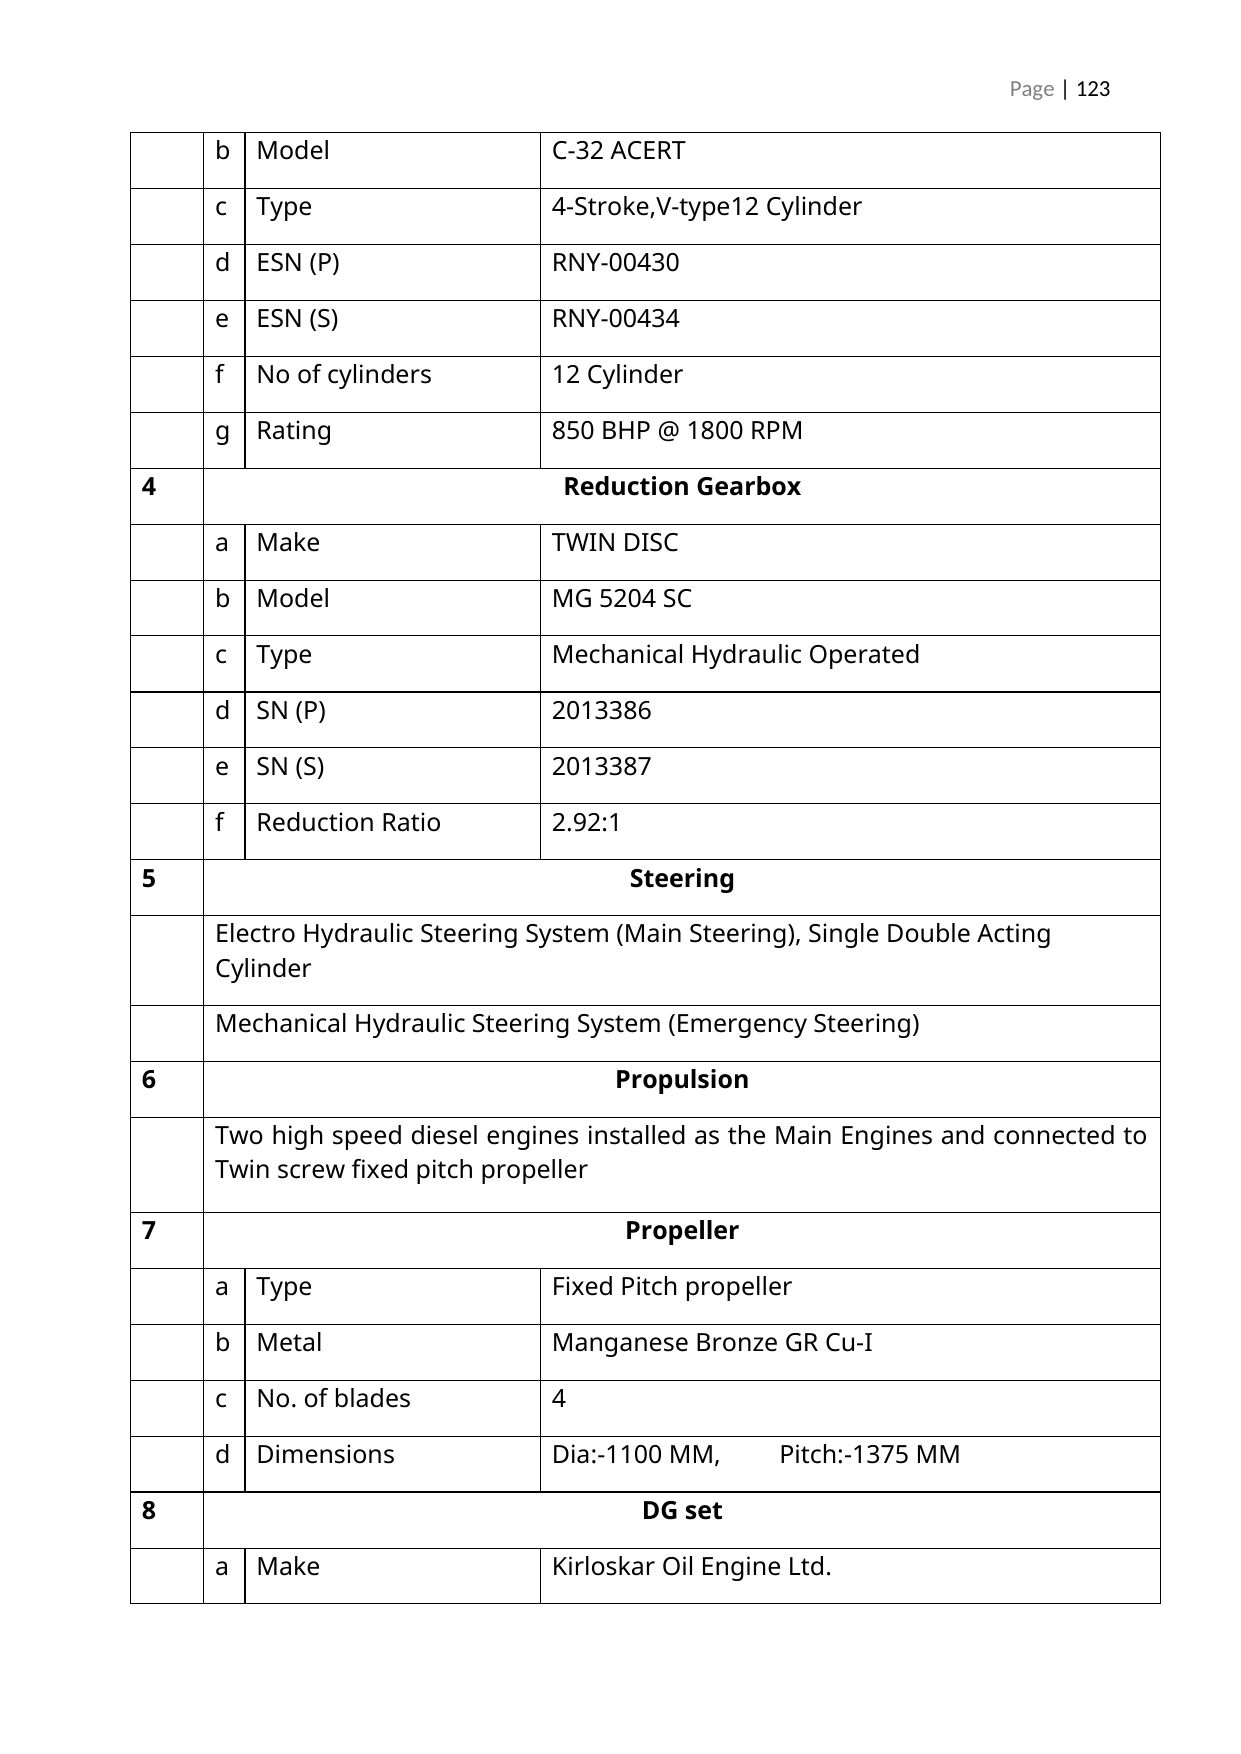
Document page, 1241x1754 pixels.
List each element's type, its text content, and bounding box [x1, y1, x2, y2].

table_cell Propulsion [204, 1062, 1160, 1117]
table_cell SN (S) [246, 748, 540, 803]
table_cell [131, 245, 203, 300]
table_cell [131, 301, 203, 356]
table_cell [131, 693, 203, 747]
table_cell DG set [204, 1493, 1160, 1547]
table_cell e [204, 301, 244, 356]
table_cell Dia:-1100 MM, Pitch:-1375 MM [541, 1437, 1160, 1491]
table_cell RNY-00430 [541, 245, 1160, 300]
table_cell Type [246, 1269, 540, 1324]
table_cell Type [246, 636, 540, 691]
table_cell Fixed Pitch propeller [541, 1269, 1160, 1324]
table_cell Steering [204, 860, 1160, 915]
table_cell 2013386 [541, 693, 1160, 747]
table_cell g [204, 413, 244, 468]
table_cell 12 Cylinder [541, 357, 1160, 412]
table_cell 8 [131, 1493, 203, 1547]
table_cell e [204, 748, 244, 803]
table_cell [131, 1269, 203, 1324]
table_cell a [204, 1549, 244, 1603]
table_cell ESN (S) [246, 301, 540, 356]
table_cell [131, 1549, 203, 1603]
table_cell TWIN DISC [541, 525, 1160, 579]
table_cell Model [246, 133, 540, 188]
table_cell Metal [246, 1325, 540, 1379]
table_cell 4 [541, 1381, 1160, 1436]
table_cell 2013387 [541, 748, 1160, 803]
table_cell b [204, 133, 244, 188]
table_cell b [204, 581, 244, 635]
table_cell f [204, 357, 244, 412]
table_cell d [204, 245, 244, 300]
table_cell Make [246, 1549, 540, 1603]
table_cell 850 BHP @ 1800 RPM [541, 413, 1160, 468]
table_cell Propeller [204, 1213, 1160, 1268]
table_cell c [204, 1381, 244, 1436]
table_cell [131, 1006, 203, 1061]
table_cell [131, 804, 203, 859]
table_cell No of cylinders [246, 357, 540, 412]
table_cell Manganese Bronze GR Cu-I [541, 1325, 1160, 1379]
table_cell Two high speed diesel engines installed as the Main Engines and connected to Twin screw fixed pitch propeller [204, 1118, 1160, 1212]
table_cell MG 5204 SC [541, 581, 1160, 635]
table_cell 4 [131, 469, 203, 523]
table_cell Make [246, 525, 540, 579]
table_cell Model [246, 581, 540, 635]
table_cell Type [246, 189, 540, 244]
table_cell ESN (P) [246, 245, 540, 300]
table_cell [131, 413, 203, 468]
table_cell d [204, 693, 244, 747]
table_cell [131, 748, 203, 803]
table_cell No. of blades [246, 1381, 540, 1436]
table_cell [131, 525, 203, 579]
table_cell 2.92:1 [541, 804, 1160, 859]
table_cell Dimensions [246, 1437, 540, 1491]
table_cell c [204, 189, 244, 244]
table_cell [131, 357, 203, 412]
table_cell a [204, 525, 244, 579]
table_cell a [204, 1269, 244, 1324]
table_cell 4-Stroke,V-type12 Cylinder [541, 189, 1160, 244]
table_cell [131, 916, 203, 1005]
table_cell Reduction Ratio [246, 804, 540, 859]
table_cell d [204, 1437, 244, 1491]
table_cell SN (P) [246, 693, 540, 747]
table_cell c [204, 636, 244, 691]
table_cell [131, 1325, 203, 1379]
table_cell b [204, 1325, 244, 1379]
table_cell 6 [131, 1062, 203, 1117]
table_cell RNY-00434 [541, 301, 1160, 356]
table_cell [131, 1118, 203, 1212]
table_cell Mechanical Hydraulic Operated [541, 636, 1160, 691]
table_cell Kirloskar Oil Engine Ltd. [541, 1549, 1160, 1603]
table_cell [131, 189, 203, 244]
table_cell [131, 1381, 203, 1436]
table_cell 5 [131, 860, 203, 915]
table_cell f [204, 804, 244, 859]
table_cell [131, 1437, 203, 1491]
table_cell C-32 ACERT [541, 133, 1160, 188]
table_cell [131, 636, 203, 691]
table_cell Rating [246, 413, 540, 468]
table_cell Electro Hydraulic Steering System (Main Steering), Single Double Acting Cylinder [204, 916, 1160, 1005]
table_cell [131, 581, 203, 635]
table_cell Mechanical Hydraulic Steering System (Emergency Steering) [204, 1006, 1160, 1061]
table_cell [131, 133, 203, 188]
table_cell 7 [131, 1213, 203, 1268]
table_cell Reduction Gearbox [204, 469, 1160, 523]
